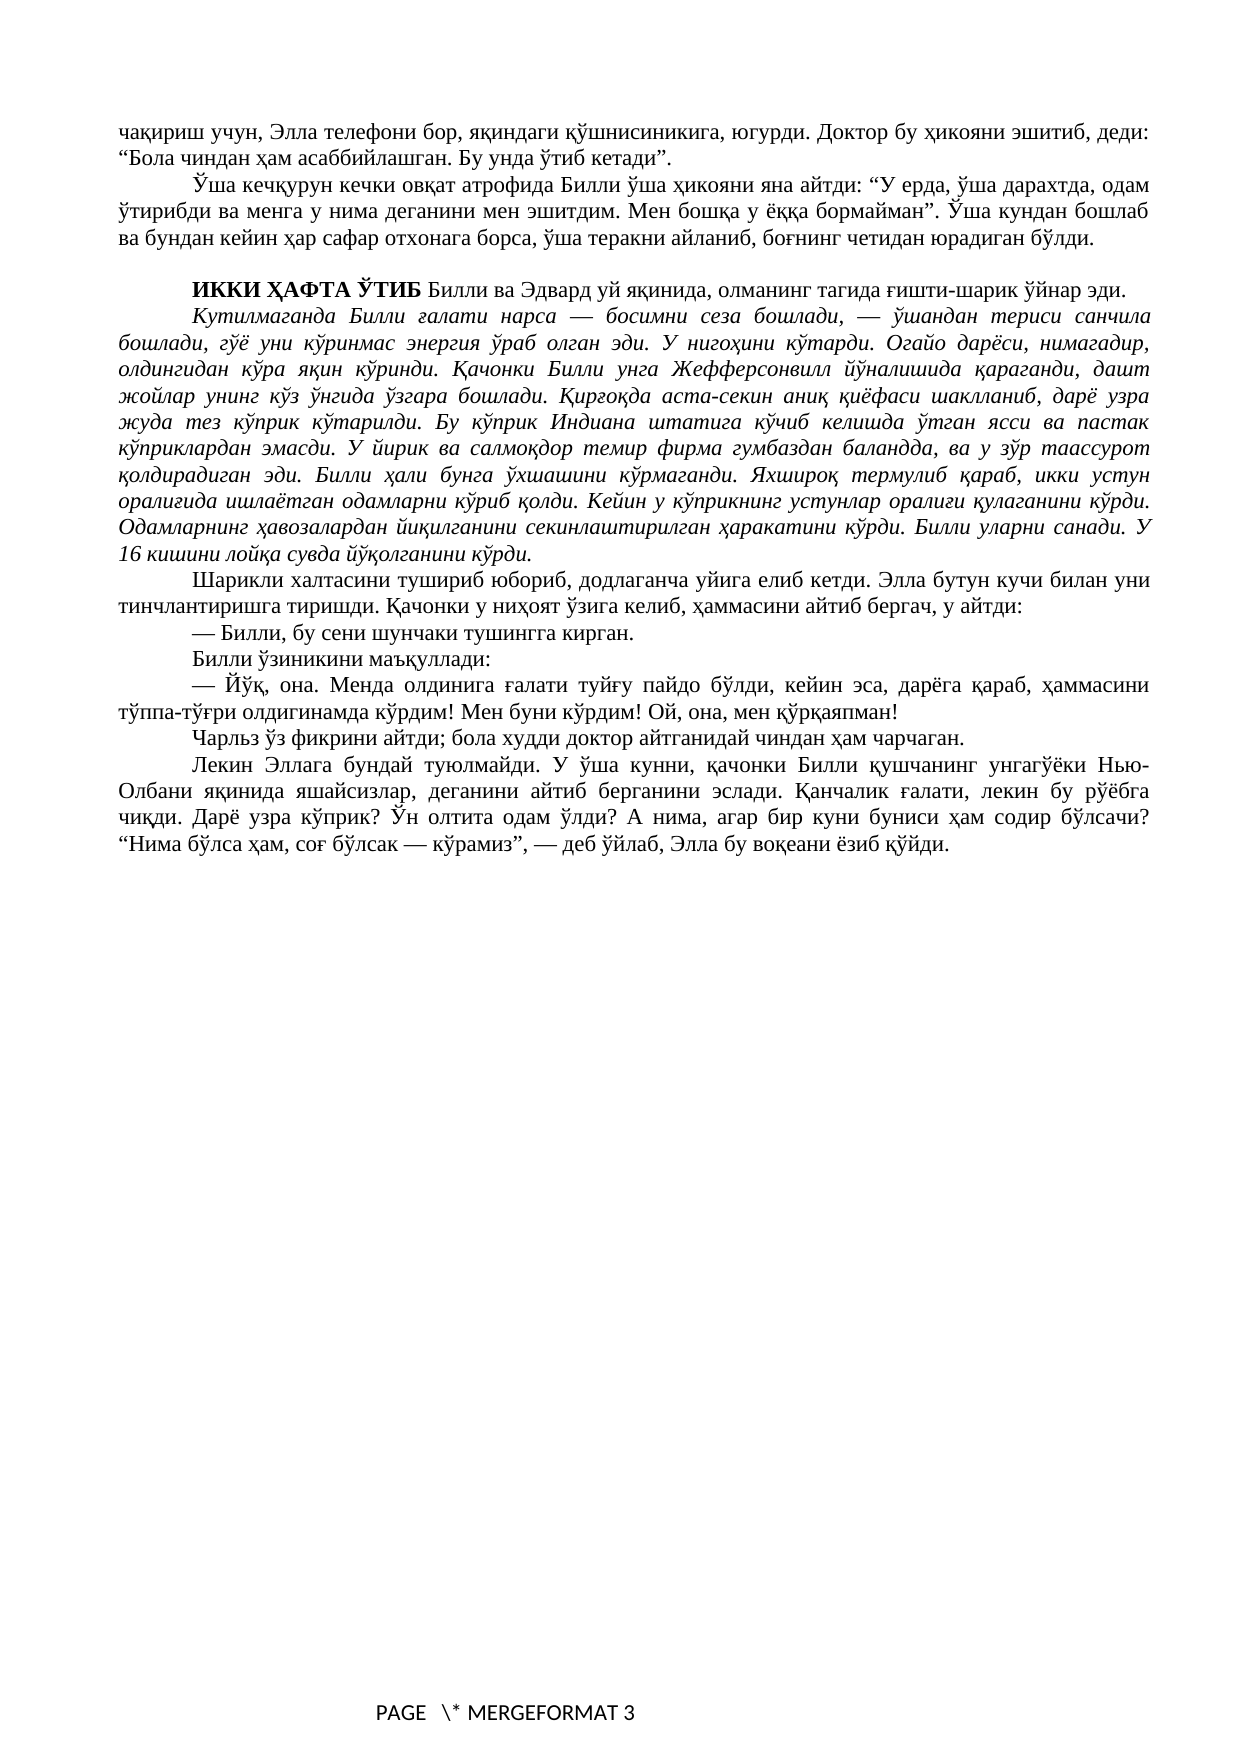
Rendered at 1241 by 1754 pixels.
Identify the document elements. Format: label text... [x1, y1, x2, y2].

text — Билли, бу сени шунчаки тушингга кирган. [118, 619, 1152, 645]
text Чарльз ўз фикрини айтди; бола худди доктор айтганидай чиндан ҳам чарчаган. [118, 724, 1152, 751]
text — Йўқ, она. Менда олдинига ғалати туйғу пайдо бўлди, кейин эса, дарёга қараб, ҳаммасини тўппа-тўғри олдигинамда кўрдим! Мен буни кўрдим! Ой, она, мен қўрқаяпман! [118, 672, 1152, 724]
text Билли ўзиникини маъқуллади: [118, 645, 1152, 672]
text Лекин Эллага бундай туюлмайди. У ўша кунни, қачонки Билли қушчанинг унгагўёки Нью-Олбани яқинида яшайсизлар, деганини айтиб берганини эслади. Қанчалик ғалати, лекин бу рўёбга чиқди. Дарё узра кўприк? Ўн олтита одам ўлди? А нима, агар бир куни буниси ҳам содир бўлсачи? “Нима бўлса ҳам, соғ бўлсак — кўрамиз”, — деб ўйлаб, Элла бу воқеани ёзиб қўйди. [118, 751, 1152, 856]
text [118, 118, 1152, 171]
text Шарикли халтасини тушириб юбориб, додлаганча уйига елиб кетди. Элла бутун кучи билан уни тинчлантиришга тиришди. Қачонки у ниҳоят ўзига келиб, ҳаммасини айтиб бергач, у айтди: [118, 566, 1152, 619]
text ИККИ ҲАФТА ЎТИБ Билли ва Эдвард уй яқинида, олманинг тагида ғишти-шарик ўйнар эди. [118, 276, 1152, 303]
text Кутилмаганда Билли ғалати нарса — босимни сеза бошлади, — ўшандан териси санчила бошлади, гўё уни кўринмас энергия ўраб олган эди. У нигоҳини кўтарди. Огайо дарёси, нимагадир, олдингидан кўра яқин кўринди. Қачонки Билли унга Жефферсонвилл йўналишида қараганди, дашт жойлар унинг кўз ўнгида ўзгара бошлади. Қирғоқда аста-секин аниқ қиёфаси шаклланиб, дарё узра жуда тез кўприк кўтарилди. Бу кўприк Индиана штатига кўчиб келишда ўтган ясси ва пастак кўприклардан эмасди. У йирик ва салмоқдор темир фирма гумбаздан баландда, ва у зўр таассурот қолдирадиган эди. Билли ҳали бунга ўхшашини кўрмаганди. Яхшироқ термулиб қараб, икки устун оралиғида ишлаётган одамларни кўриб қолди. Кейин у кўприкнинг устунлар оралиғи қулаганини кўрди. Одамларнинг ҳавозалардан йиқилганини секинлаштирилган ҳаракатини кўрди. Билли уларни санади. У 16 кишини лойқа сувда йўқолганини кўрди. [118, 303, 1152, 566]
text Ўша кечқурун кечки овқат атрофида Билли ўша ҳикояни яна айтди: “У ерда, ўша дарахтда, одам ўтирибди ва менга у нима деганини мен эшитдим. Мен бошқа у ёққа бормайман”. Ўша кундан бошлаб ва бундан кейин ҳар сафар отхонага борса, ўша теракни айланиб, боғнинг четидан юрадиган бўлди. [118, 171, 1152, 250]
